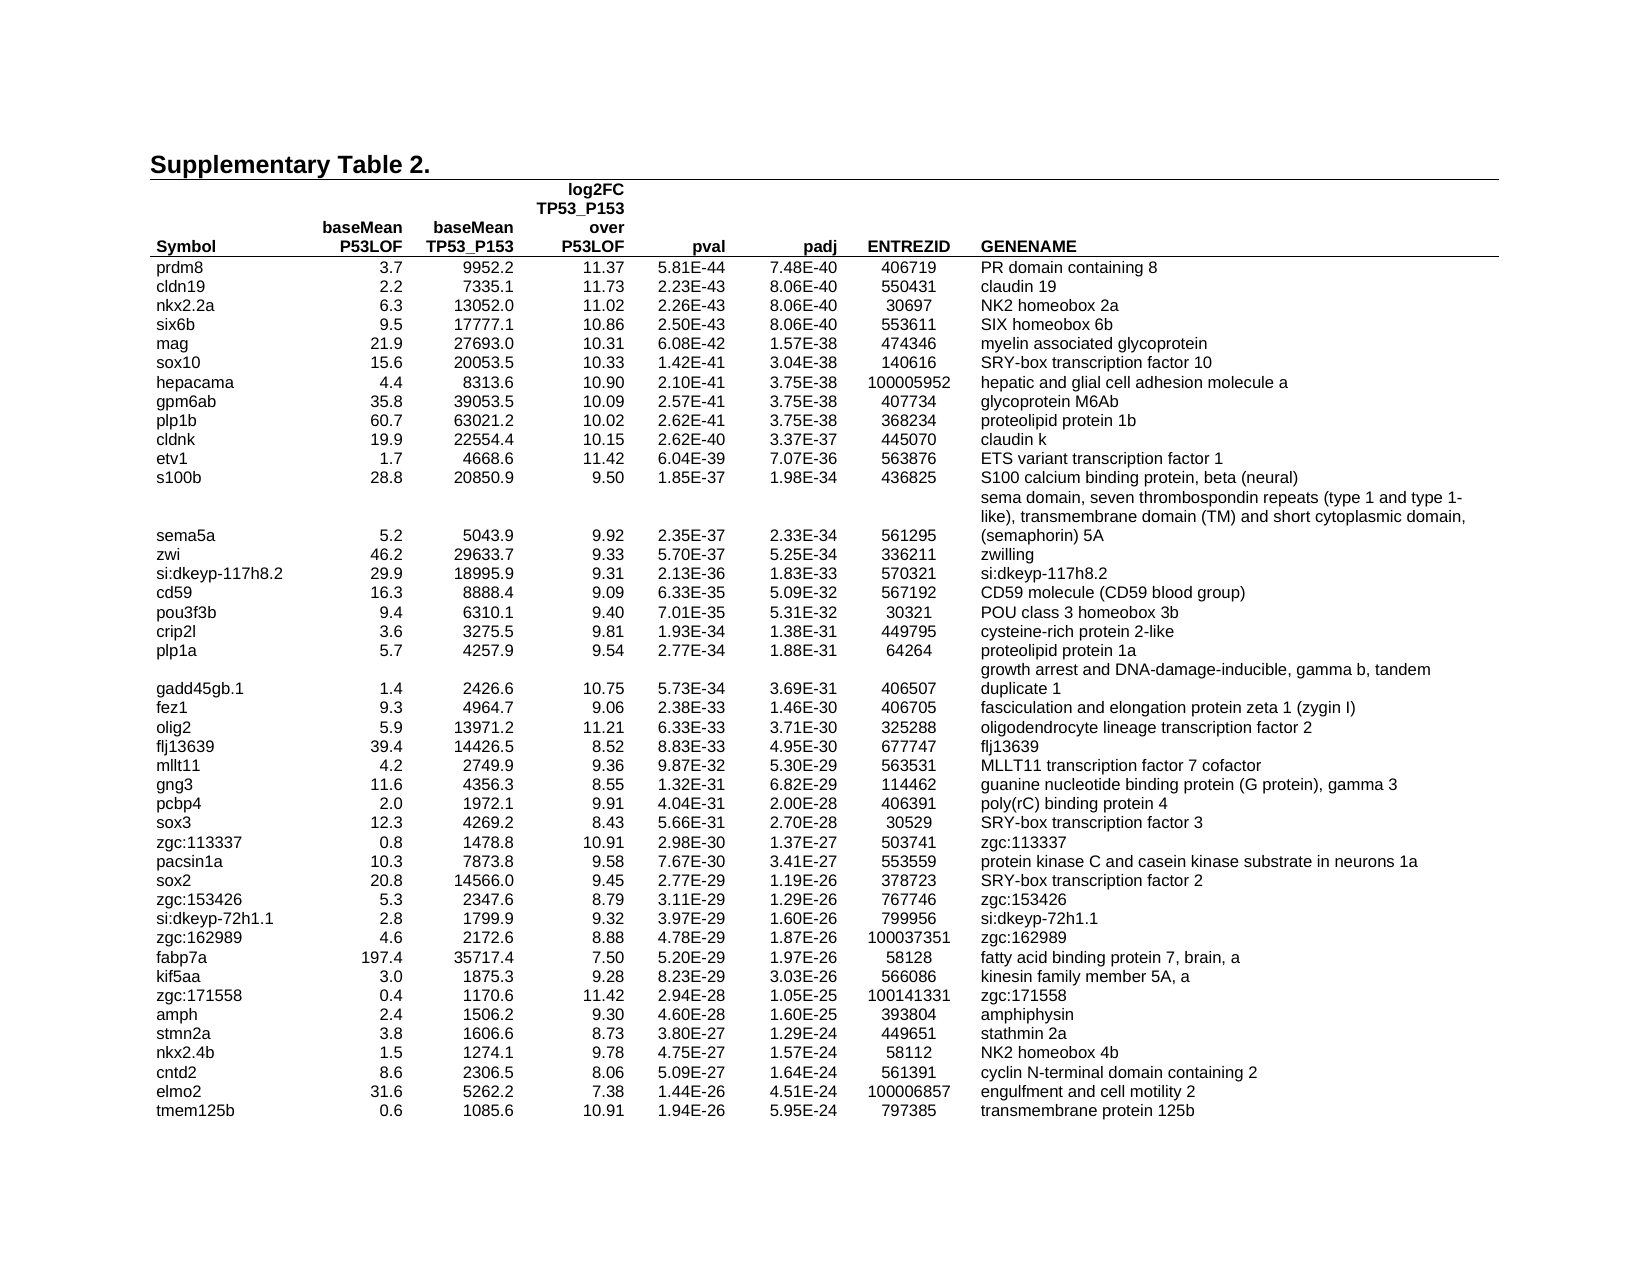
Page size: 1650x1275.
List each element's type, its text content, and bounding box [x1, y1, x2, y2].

table_cell 1.44E-26 [630, 1082, 731, 1101]
table_cell flj13639 [975, 737, 1499, 756]
table_cell 1274.1 [409, 1043, 520, 1062]
table_cell 8.6 [298, 1063, 408, 1082]
table_cell 2.62E-41 [630, 411, 731, 430]
table_cell zgc:153426 [975, 890, 1499, 909]
table_cell 7.01E-35 [630, 602, 731, 622]
table_cell kinesin family member 5A, a [975, 967, 1499, 986]
table_cell 9.28 [520, 967, 630, 986]
table_cell 563531 [843, 756, 974, 775]
table_cell sox10 [150, 353, 297, 372]
table_cell 2.13E-36 [630, 564, 731, 583]
table_cell 8.43 [520, 813, 630, 832]
table_cell 5043.9 [409, 488, 520, 545]
table_cell 9.92 [520, 488, 630, 545]
table_cell proteolipid protein 1a [975, 641, 1499, 660]
table_cell 503741 [843, 833, 974, 852]
table_cell zgc:113337 [975, 833, 1499, 852]
table_cell 10.86 [520, 315, 630, 334]
table_cell 7873.8 [409, 852, 520, 871]
table_cell 0.6 [298, 1101, 408, 1120]
table_cell 14566.0 [409, 871, 520, 890]
table_cell 4.51E-24 [731, 1082, 843, 1101]
table_cell 3.37E-37 [731, 430, 843, 449]
table_cell 1.42E-41 [630, 353, 731, 372]
table_cell engulfment and cell motility 2 [975, 1082, 1499, 1101]
table_cell pou3f3b [150, 602, 297, 622]
table_cell 5.30E-29 [731, 756, 843, 775]
table_cell 445070 [843, 430, 974, 449]
table_cell 8.06E-40 [731, 296, 843, 315]
table_cell amphiphysin [975, 1005, 1499, 1024]
table_cell 9.06 [520, 698, 630, 717]
table_cell SIX homeobox 6b [975, 315, 1499, 334]
table_cell 7.50 [520, 948, 630, 967]
table_cell 11.42 [520, 986, 630, 1005]
table_cell zgc:171558 [975, 986, 1499, 1005]
table_cell 5.31E-32 [731, 602, 843, 622]
table_cell oligodendrocyte lineage transcription factor 2 [975, 718, 1499, 737]
table_cell SRY-box transcription factor 2 [975, 871, 1499, 890]
table_cell 4.04E-31 [630, 794, 731, 813]
table_cell 407734 [843, 392, 974, 411]
table_cell 2.98E-30 [630, 833, 731, 852]
table_cell 5.09E-32 [731, 583, 843, 602]
table_cell 20850.9 [409, 468, 520, 487]
table_cell 6.08E-42 [630, 334, 731, 353]
table_cell 13052.0 [409, 296, 520, 315]
table_cell 553559 [843, 852, 974, 871]
table_cell 19.9 [298, 430, 408, 449]
table_cell 5.9 [298, 718, 408, 737]
table_cell cntd2 [150, 1063, 297, 1082]
table_cell 1.88E-31 [731, 641, 843, 660]
table_cell 63021.2 [409, 411, 520, 430]
table_cell 1606.6 [409, 1024, 520, 1043]
table_cell 9.3 [298, 698, 408, 717]
table_cell zgc:153426 [150, 890, 297, 909]
table_cell 9.32 [520, 909, 630, 928]
table_cell 566086 [843, 967, 974, 986]
table_cell 449795 [843, 622, 974, 641]
table_cell 2749.9 [409, 756, 520, 775]
table_cell 3.0 [298, 967, 408, 986]
table_cell 35717.4 [409, 948, 520, 967]
table_cell 677747 [843, 737, 974, 756]
table_cell 1085.6 [409, 1101, 520, 1120]
table_cell 1.93E-34 [630, 622, 731, 641]
table_cell 8.52 [520, 737, 630, 756]
table_cell six6b [150, 315, 297, 334]
table_cell 2.00E-28 [731, 794, 843, 813]
table_cell 9.87E-32 [630, 756, 731, 775]
text Supplementary Table 2. [150, 150, 1500, 179]
table_cell 9.78 [520, 1043, 630, 1062]
table_cell 6.3 [298, 296, 408, 315]
table_cell 553611 [843, 315, 974, 334]
table_cell 1.83E-33 [731, 564, 843, 583]
table_cell sox3 [150, 813, 297, 832]
table_cell 561295 [843, 488, 974, 545]
table_cell 4964.7 [409, 698, 520, 717]
table_cell 3.75E-38 [731, 373, 843, 392]
table_cell 1.57E-24 [731, 1043, 843, 1062]
table_cell 3.71E-30 [731, 718, 843, 737]
table_cell 8.88 [520, 928, 630, 947]
table_cell 9.31 [520, 564, 630, 583]
table_cell 406705 [843, 698, 974, 717]
table_cell 0.8 [298, 833, 408, 852]
table_cell 5.20E-29 [630, 948, 731, 967]
table_cell 11.6 [298, 775, 408, 794]
table_cell transmembrane protein 125b [975, 1101, 1499, 1120]
table_cell 31.6 [298, 1082, 408, 1101]
table_cell 7.07E-36 [731, 449, 843, 468]
table_cell S100 calcium binding protein, beta (neural) [975, 468, 1499, 487]
table_cell 406507 [843, 660, 974, 698]
table_cell 100141331 [843, 986, 974, 1005]
table_cell 474346 [843, 334, 974, 353]
table_cell 6.04E-39 [630, 449, 731, 468]
table_cell 64264 [843, 641, 974, 660]
table_cell NK2 homeobox 4b [975, 1043, 1499, 1062]
table_cell 8.73 [520, 1024, 630, 1043]
table_cell plp1b [150, 411, 297, 430]
table_cell fabp7a [150, 948, 297, 967]
table_cell 799956 [843, 909, 974, 928]
table_cell zgc:113337 [150, 833, 297, 852]
table_cell amph [150, 1005, 297, 1024]
table_cell 1.37E-27 [731, 833, 843, 852]
table_cell 30321 [843, 602, 974, 622]
table_cell 1875.3 [409, 967, 520, 986]
table_cell 14426.5 [409, 737, 520, 756]
table_cell 10.3 [298, 852, 408, 871]
table_cell 5.25E-34 [731, 545, 843, 564]
table_cell 1.98E-34 [731, 468, 843, 487]
table_cell glycoprotein M6Ab [975, 392, 1499, 411]
table_cell prdm8 [150, 257, 297, 277]
table_cell guanine nucleotide binding protein (G protein), gamma 3 [975, 775, 1499, 794]
table_cell 2347.6 [409, 890, 520, 909]
table_header baseMean TP53_P153 [409, 180, 520, 256]
table_cell 1478.8 [409, 833, 520, 852]
table_cell 1506.2 [409, 1005, 520, 1024]
table_cell etv1 [150, 449, 297, 468]
table_cell growth arrest and DNA-damage-inducible, gamma b, tandem duplicate 1 [975, 660, 1499, 698]
table_cell cldnk [150, 430, 297, 449]
table_cell 5.81E-44 [630, 257, 731, 277]
table_cell 8.23E-29 [630, 967, 731, 986]
table_cell 2.77E-29 [630, 871, 731, 890]
table_cell flj13639 [150, 737, 297, 756]
table_cell proteolipid protein 1b [975, 411, 1499, 430]
table_cell fez1 [150, 698, 297, 717]
table_cell MLLT11 transcription factor 7 cofactor [975, 756, 1499, 775]
table_cell poly(rC) binding protein 4 [975, 794, 1499, 813]
table_cell 60.7 [298, 411, 408, 430]
table_cell 2.8 [298, 909, 408, 928]
table_cell 4.6 [298, 928, 408, 947]
table_cell sox2 [150, 871, 297, 890]
table_cell 1.5 [298, 1043, 408, 1062]
table_cell 11.21 [520, 718, 630, 737]
table_cell 0.4 [298, 986, 408, 1005]
table_cell zwilling [975, 545, 1499, 564]
table_cell 368234 [843, 411, 974, 430]
table_cell pcbp4 [150, 794, 297, 813]
table_cell 20053.5 [409, 353, 520, 372]
table_cell 4668.6 [409, 449, 520, 468]
table_cell 550431 [843, 277, 974, 296]
table_cell 5.70E-37 [630, 545, 731, 564]
table_cell 1.29E-26 [731, 890, 843, 909]
table_cell 6.33E-35 [630, 583, 731, 602]
table_cell 9.36 [520, 756, 630, 775]
table_cell 9.91 [520, 794, 630, 813]
table_cell 6.33E-33 [630, 718, 731, 737]
table_cell 100037351 [843, 928, 974, 947]
table_cell 100005952 [843, 373, 974, 392]
table_cell 7335.1 [409, 277, 520, 296]
table_cell 27693.0 [409, 334, 520, 353]
table_cell 8.55 [520, 775, 630, 794]
table_cell 29633.7 [409, 545, 520, 564]
table_cell 29.9 [298, 564, 408, 583]
table_cell 1.85E-37 [630, 468, 731, 487]
table_cell 1.38E-31 [731, 622, 843, 641]
table_cell 5.09E-27 [630, 1063, 731, 1082]
table_cell 12.3 [298, 813, 408, 832]
table_cell 4.60E-28 [630, 1005, 731, 1024]
table_cell 1.60E-26 [731, 909, 843, 928]
table_cell crip2l [150, 622, 297, 641]
table_header pval [630, 180, 731, 256]
table_cell 7.48E-40 [731, 257, 843, 277]
table_cell 22554.4 [409, 430, 520, 449]
table_cell 8.83E-33 [630, 737, 731, 756]
table_cell 563876 [843, 449, 974, 468]
table_cell cd59 [150, 583, 297, 602]
table_cell zgc:171558 [150, 986, 297, 1005]
table_cell 3.41E-27 [731, 852, 843, 871]
table_cell 21.9 [298, 334, 408, 353]
table_cell 2.62E-40 [630, 430, 731, 449]
table_cell 10.90 [520, 373, 630, 392]
table_cell zgc:162989 [975, 928, 1499, 947]
table_cell 3.80E-27 [630, 1024, 731, 1043]
table_cell 393804 [843, 1005, 974, 1024]
table_cell 449651 [843, 1024, 974, 1043]
table_cell 10.33 [520, 353, 630, 372]
table_cell PR domain containing 8 [975, 257, 1499, 277]
table_cell 1.57E-38 [731, 334, 843, 353]
table_cell 7.67E-30 [630, 852, 731, 871]
table_cell s100b [150, 468, 297, 487]
table_cell 11.37 [520, 257, 630, 277]
table_cell hepacama [150, 373, 297, 392]
table_cell 5.3 [298, 890, 408, 909]
table_cell 10.15 [520, 430, 630, 449]
table_cell 4.2 [298, 756, 408, 775]
table_cell 5.95E-24 [731, 1101, 843, 1120]
table_cell 797385 [843, 1101, 974, 1120]
table_cell cyclin N-terminal domain containing 2 [975, 1063, 1499, 1082]
table_header padj [731, 180, 843, 256]
table_cell 406719 [843, 257, 974, 277]
table_cell 1.60E-25 [731, 1005, 843, 1024]
table_cell 5.2 [298, 488, 408, 545]
table_cell 1.4 [298, 660, 408, 698]
table_cell 28.8 [298, 468, 408, 487]
table_cell 2.2 [298, 277, 408, 296]
table_cell 5.7 [298, 641, 408, 660]
table_cell 10.09 [520, 392, 630, 411]
table_cell pacsin1a [150, 852, 297, 871]
table_cell claudin k [975, 430, 1499, 449]
table_cell 10.31 [520, 334, 630, 353]
table_cell 100006857 [843, 1082, 974, 1101]
table_cell 8.06E-40 [731, 315, 843, 334]
table_cell 6.82E-29 [731, 775, 843, 794]
table_cell 9952.2 [409, 257, 520, 277]
table_cell 3.97E-29 [630, 909, 731, 928]
table_cell 4.4 [298, 373, 408, 392]
table_cell 2.50E-43 [630, 315, 731, 334]
table_cell 35.8 [298, 392, 408, 411]
table_cell 8.06E-40 [731, 277, 843, 296]
table_cell 197.4 [298, 948, 408, 967]
table_cell 1.32E-31 [630, 775, 731, 794]
table_cell 3.04E-38 [731, 353, 843, 372]
table_cell 9.45 [520, 871, 630, 890]
table_cell 2.26E-43 [630, 296, 731, 315]
table_cell 39053.5 [409, 392, 520, 411]
table_cell 20.8 [298, 871, 408, 890]
table_cell 30697 [843, 296, 974, 315]
table_cell 2.0 [298, 794, 408, 813]
table_cell 9.4 [298, 602, 408, 622]
table_cell 4.75E-27 [630, 1043, 731, 1062]
table_cell 10.91 [520, 833, 630, 852]
table_cell 2426.6 [409, 660, 520, 698]
table_cell 9.50 [520, 468, 630, 487]
table_cell fatty acid binding protein 7, brain, a [975, 948, 1499, 967]
table_cell 336211 [843, 545, 974, 564]
table_cell stmn2a [150, 1024, 297, 1043]
table_cell si:dkeyp-117h8.2 [150, 564, 297, 583]
table_cell 2.10E-41 [630, 373, 731, 392]
table_cell 1.97E-26 [731, 948, 843, 967]
table_cell elmo2 [150, 1082, 297, 1101]
table_cell 1.64E-24 [731, 1063, 843, 1082]
table_cell 10.02 [520, 411, 630, 430]
table_cell 17777.1 [409, 315, 520, 334]
table_cell cysteine-rich protein 2-like [975, 622, 1499, 641]
table_cell 567192 [843, 583, 974, 602]
table_cell 18995.9 [409, 564, 520, 583]
table_cell sema5a [150, 488, 297, 545]
table_cell sema domain, seven thrombospondin repeats (type 1 and type 1-like), transmembrane domain (TM) and short cytoplasmic domain, (semaphorin) 5A [975, 488, 1499, 545]
table_cell gadd45gb.1 [150, 660, 297, 698]
table_cell 2.23E-43 [630, 277, 731, 296]
table_cell 10.75 [520, 660, 630, 698]
table_cell SRY-box transcription factor 10 [975, 353, 1499, 372]
table_header GENENAME [975, 180, 1499, 256]
table_cell 1.19E-26 [731, 871, 843, 890]
table_cell 4.95E-30 [731, 737, 843, 756]
table_cell ETS variant transcription factor 1 [975, 449, 1499, 468]
table_cell 2.33E-34 [731, 488, 843, 545]
table_cell 4269.2 [409, 813, 520, 832]
table_cell 9.58 [520, 852, 630, 871]
table_cell 4257.9 [409, 641, 520, 660]
table_cell 2.94E-28 [630, 986, 731, 1005]
table_cell 2.4 [298, 1005, 408, 1024]
table_cell 1.05E-25 [731, 986, 843, 1005]
table_cell fasciculation and elongation protein zeta 1 (zygin I) [975, 698, 1499, 717]
table_cell 2306.5 [409, 1063, 520, 1082]
table_cell 378723 [843, 871, 974, 890]
table_cell SRY-box transcription factor 3 [975, 813, 1499, 832]
table_cell si:dkeyp-72h1.1 [150, 909, 297, 928]
table_cell 4.78E-29 [630, 928, 731, 947]
table_cell 11.73 [520, 277, 630, 296]
table_cell 1.46E-30 [731, 698, 843, 717]
table_cell 3.6 [298, 622, 408, 641]
table_cell 1.94E-26 [630, 1101, 731, 1120]
table_cell 3.11E-29 [630, 890, 731, 909]
table_cell 325288 [843, 718, 974, 737]
table_cell 2.77E-34 [630, 641, 731, 660]
table_cell NK2 homeobox 2a [975, 296, 1499, 315]
table_cell 406391 [843, 794, 974, 813]
table_cell 9.33 [520, 545, 630, 564]
table_cell 39.4 [298, 737, 408, 756]
table_cell 5.66E-31 [630, 813, 731, 832]
table_header baseMean P53LOF [298, 180, 408, 256]
table_cell 8888.4 [409, 583, 520, 602]
table_cell 8313.6 [409, 373, 520, 392]
table_header Symbol [150, 180, 297, 256]
table_cell 1.29E-24 [731, 1024, 843, 1043]
table_cell 15.6 [298, 353, 408, 372]
table_cell zwi [150, 545, 297, 564]
table_cell kif5aa [150, 967, 297, 986]
table_cell stathmin 2a [975, 1024, 1499, 1043]
table_cell 3.75E-38 [731, 392, 843, 411]
table_cell gng3 [150, 775, 297, 794]
table_cell 5.73E-34 [630, 660, 731, 698]
table_cell 3.7 [298, 257, 408, 277]
table_header ENTREZID [843, 180, 974, 256]
table_cell gpm6ab [150, 392, 297, 411]
table_cell 570321 [843, 564, 974, 583]
table_cell cldn19 [150, 277, 297, 296]
table_cell 3.03E-26 [731, 967, 843, 986]
table_cell 30529 [843, 813, 974, 832]
table_cell 16.3 [298, 583, 408, 602]
table_cell 3.75E-38 [731, 411, 843, 430]
table_cell 1.87E-26 [731, 928, 843, 947]
table_cell mag [150, 334, 297, 353]
table_cell CD59 molecule (CD59 blood group) [975, 583, 1499, 602]
table_cell 46.2 [298, 545, 408, 564]
table_cell plp1a [150, 641, 297, 660]
table_cell 4356.3 [409, 775, 520, 794]
table_cell 11.02 [520, 296, 630, 315]
table_cell 9.54 [520, 641, 630, 660]
table_cell 140616 [843, 353, 974, 372]
table_cell 9.81 [520, 622, 630, 641]
table_cell 3.69E-31 [731, 660, 843, 698]
table_cell 2.70E-28 [731, 813, 843, 832]
table_cell 9.30 [520, 1005, 630, 1024]
table_cell 11.42 [520, 449, 630, 468]
table_cell 2.57E-41 [630, 392, 731, 411]
table_cell 3275.5 [409, 622, 520, 641]
table_cell 1170.6 [409, 986, 520, 1005]
table_cell tmem125b [150, 1101, 297, 1120]
table_cell 9.5 [298, 315, 408, 334]
table_cell 8.06 [520, 1063, 630, 1082]
table_cell 1972.1 [409, 794, 520, 813]
table_cell protein kinase C and casein kinase substrate in neurons 1a [975, 852, 1499, 871]
table_cell mllt11 [150, 756, 297, 775]
table_cell olig2 [150, 718, 297, 737]
table_cell zgc:162989 [150, 928, 297, 947]
table_cell POU class 3 homeobox 3b [975, 602, 1499, 622]
table_cell 5262.2 [409, 1082, 520, 1101]
table_cell 10.91 [520, 1101, 630, 1120]
table_cell 3.8 [298, 1024, 408, 1043]
table_cell nkx2.4b [150, 1043, 297, 1062]
table_cell 2.38E-33 [630, 698, 731, 717]
table_cell si:dkeyp-117h8.2 [975, 564, 1499, 583]
table_cell 767746 [843, 890, 974, 909]
table_cell 58128 [843, 948, 974, 967]
table_cell 561391 [843, 1063, 974, 1082]
table_cell 436825 [843, 468, 974, 487]
table_cell claudin 19 [975, 277, 1499, 296]
table_cell 114462 [843, 775, 974, 794]
table_cell 13971.2 [409, 718, 520, 737]
table_cell 6310.1 [409, 602, 520, 622]
table_cell 8.79 [520, 890, 630, 909]
table_cell 7.38 [520, 1082, 630, 1101]
table_cell nkx2.2a [150, 296, 297, 315]
table_cell 2172.6 [409, 928, 520, 947]
table_cell hepatic and glial cell adhesion molecule a [975, 373, 1499, 392]
table_cell 9.09 [520, 583, 630, 602]
table_cell 58112 [843, 1043, 974, 1062]
table_cell 2.35E-37 [630, 488, 731, 545]
table_header log2FC TP53_P153 over P53LOF [520, 180, 630, 256]
table_cell 1799.9 [409, 909, 520, 928]
table_cell si:dkeyp-72h1.1 [975, 909, 1499, 928]
table_cell 1.7 [298, 449, 408, 468]
table_cell myelin associated glycoprotein [975, 334, 1499, 353]
table_cell 9.40 [520, 602, 630, 622]
